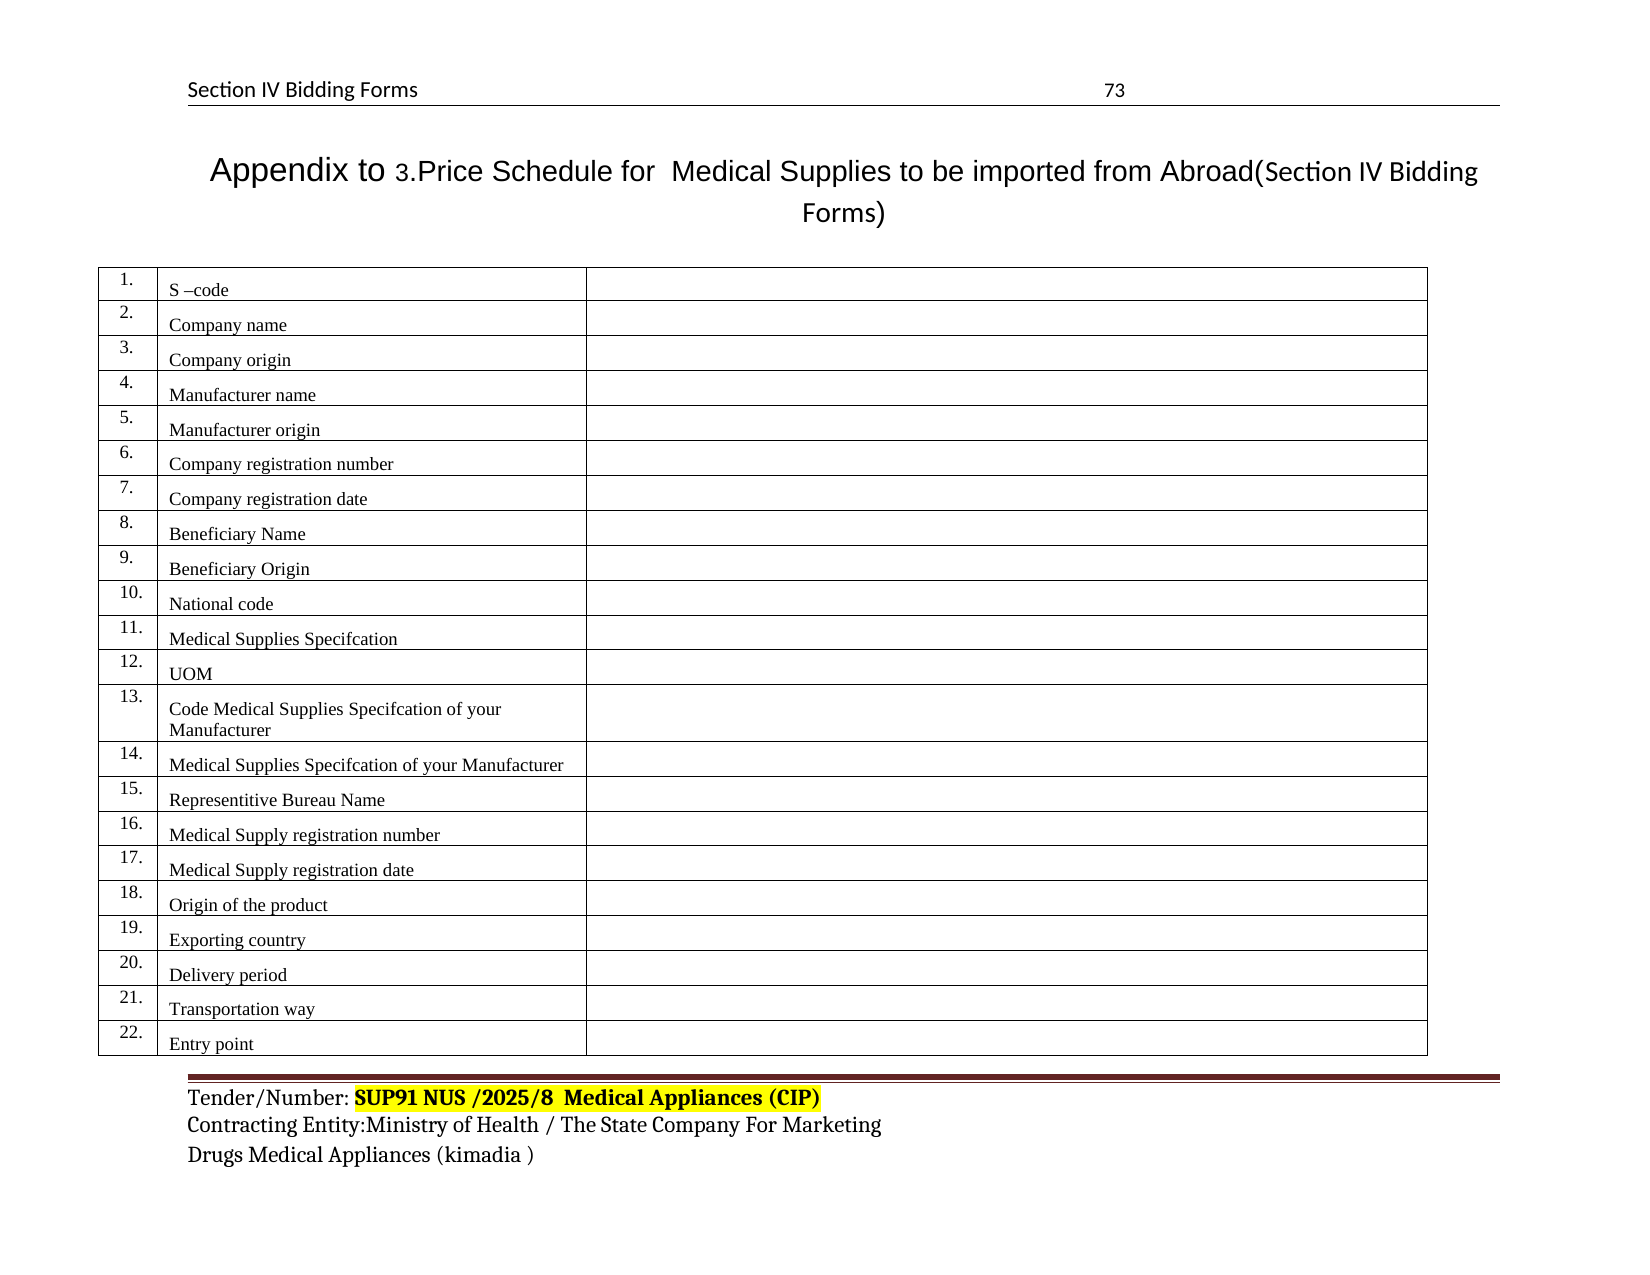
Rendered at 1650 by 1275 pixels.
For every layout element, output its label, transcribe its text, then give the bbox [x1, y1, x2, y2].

table_cell [587, 650, 1427, 684]
table_cell Company origin [158, 336, 586, 370]
table_cell [587, 371, 1427, 405]
table_cell Manufacturer origin [158, 406, 586, 440]
table_cell Delivery period [158, 951, 586, 985]
table_cell Transportation way [158, 986, 586, 1020]
table_cell [587, 581, 1427, 614]
table_cell [587, 511, 1427, 545]
table_cell [99, 301, 157, 335]
table_cell [99, 511, 157, 545]
table_header S –code [158, 268, 586, 300]
table_cell [99, 916, 157, 950]
table_cell Beneficiary Name [158, 511, 586, 545]
table_cell [587, 476, 1427, 510]
table_cell [99, 986, 157, 1020]
table_cell [587, 881, 1427, 915]
table_cell Origin of the product [158, 881, 586, 915]
table_cell [587, 1021, 1427, 1055]
table_cell [99, 650, 157, 684]
table_cell Representitive Bureau Name [158, 777, 586, 811]
table_cell Company registration number [158, 441, 586, 475]
table_cell Medical Supply registration date [158, 846, 586, 880]
table_cell Entry point [158, 1021, 586, 1055]
table_cell [587, 301, 1427, 335]
table_cell Beneficiary Origin [158, 546, 586, 579]
table_cell [99, 616, 157, 649]
table_cell [587, 777, 1427, 811]
table_cell Company name [158, 301, 586, 335]
table_cell Medical Supplies Specifcation [158, 616, 586, 649]
table_cell [99, 951, 157, 985]
table_cell [587, 916, 1427, 950]
table_cell [99, 336, 157, 370]
table_cell [99, 581, 157, 614]
table_cell [99, 441, 157, 475]
table_cell Exporting country [158, 916, 586, 950]
table_cell [587, 336, 1427, 370]
table_cell [99, 742, 157, 776]
table_cell UOM [158, 650, 586, 684]
table_cell National code [158, 581, 586, 614]
table_cell Medical Supplies Specifcation of your Manufacturer [158, 742, 586, 776]
table_header [587, 268, 1427, 300]
table_cell [99, 1021, 157, 1055]
table_cell [99, 846, 157, 880]
table_cell Medical Supply registration number [158, 812, 586, 845]
table_cell Company registration date [158, 476, 586, 510]
table_cell [99, 777, 157, 811]
table_cell [587, 616, 1427, 649]
table_cell Code Medical Supplies Specifcation of your Manufacturer [158, 685, 586, 741]
table_cell [587, 846, 1427, 880]
table_cell [587, 546, 1427, 579]
table_cell [587, 406, 1427, 440]
table_cell [587, 812, 1427, 845]
table_cell [587, 441, 1427, 475]
table_cell [587, 951, 1427, 985]
table_cell [99, 406, 157, 440]
table_cell [99, 371, 157, 405]
table_cell [99, 812, 157, 845]
table_cell [99, 476, 157, 510]
table_cell [99, 685, 157, 741]
table_cell [99, 881, 157, 915]
table_cell [587, 742, 1427, 776]
table_cell Manufacturer name [158, 371, 586, 405]
table_header [99, 268, 157, 300]
table_cell [587, 986, 1427, 1020]
table_cell [587, 685, 1427, 741]
text Appendix to 3.Price Schedule for Medical Supplies to be imported from Abroad(Section IV Bidding Forms) [187, 150, 1500, 229]
table_cell [99, 546, 157, 579]
